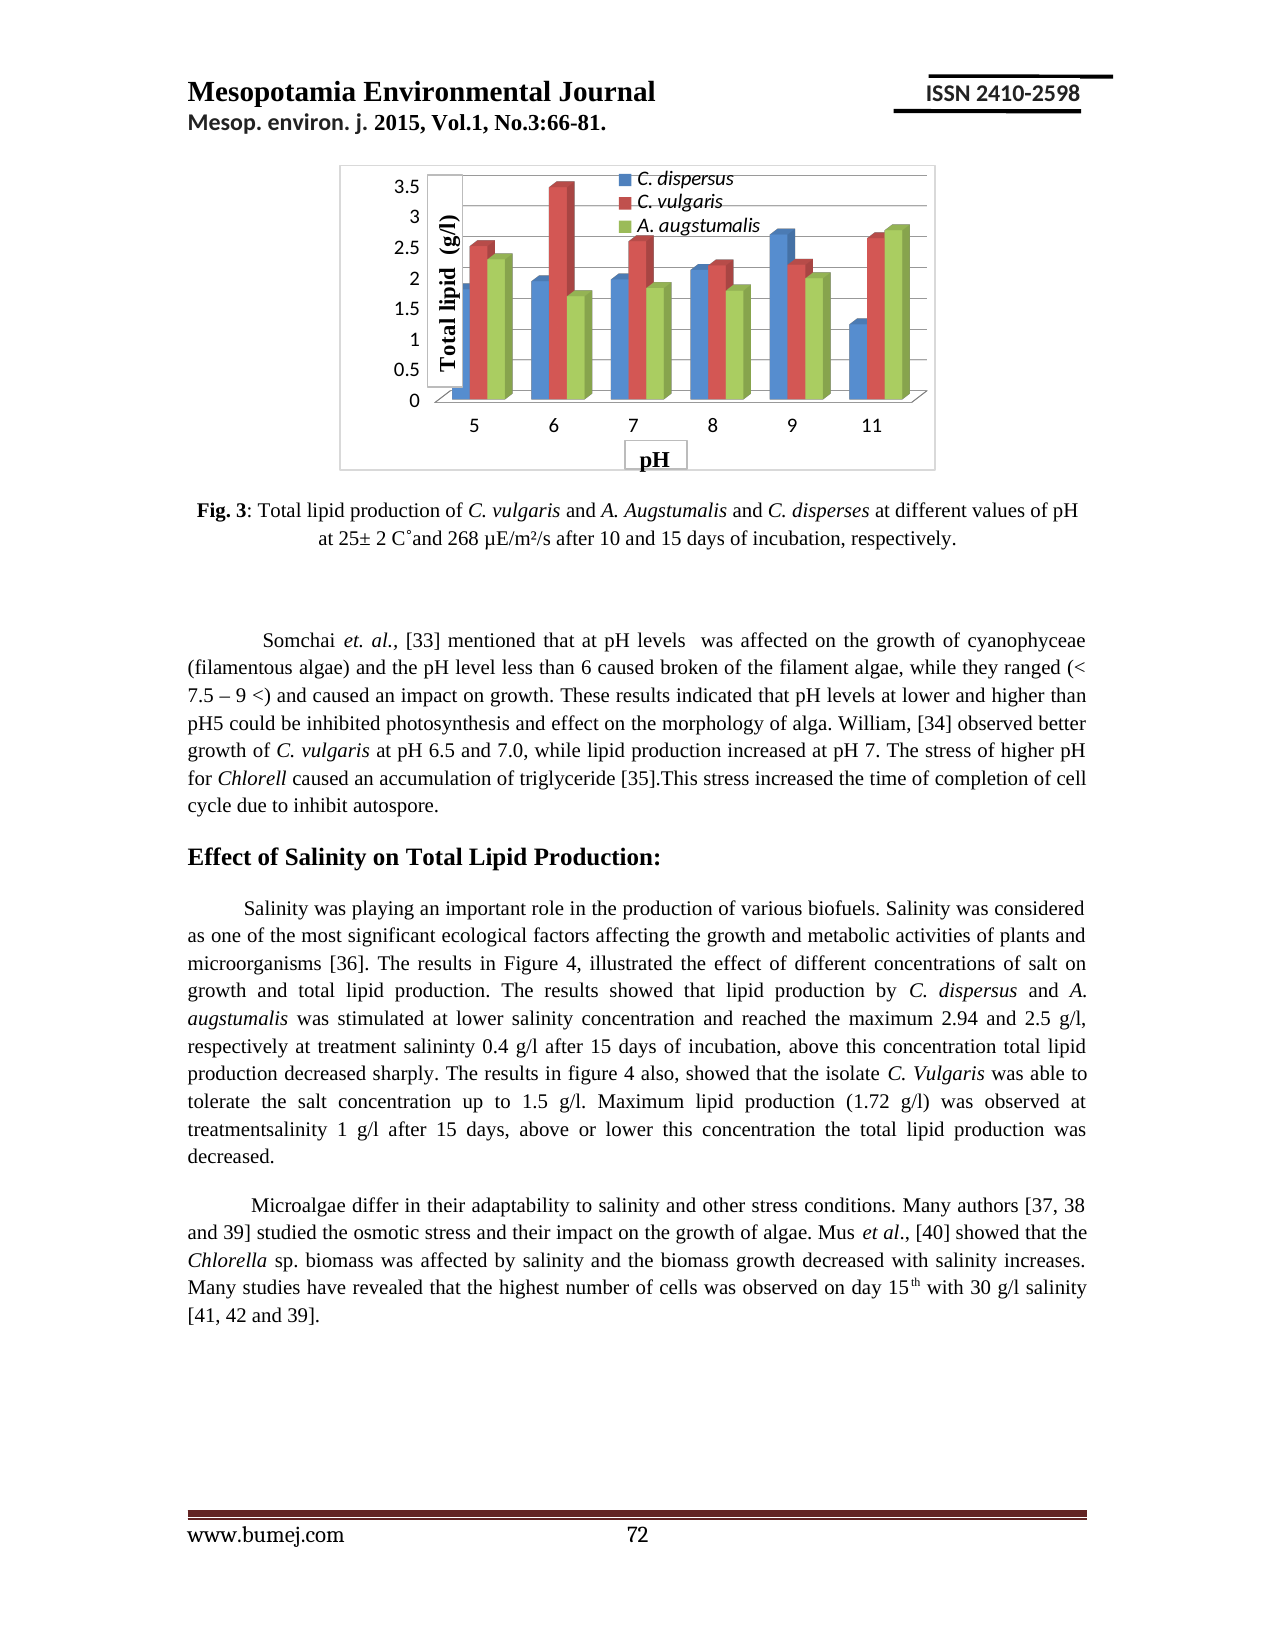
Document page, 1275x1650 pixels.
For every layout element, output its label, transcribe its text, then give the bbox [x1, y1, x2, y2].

text Somchai et. al., [33] mentioned that at pH levels was affected on the growth of cyanophyceae (filamentous algae) and the pH level less than 6 caused broken of the filament algae, while they ranged (< 7.5 – 9 <) and caused an impact on growth. These results indicated that pH levels at lower and higher than pH5 could be inhibited photosynthesis and effect on the morphology of alga. William, [34] observed better growth of C. vulgaris at pH 6.5 and 7.0, while lipid production increased at pH 7. The stress of higher pH for Chlorell caused an accumulation of triglyceride [35].This stress increased the time of completion of cell cycle due to inhibit autospore. [187, 628, 1087, 817]
text Microalgae differ in their adaptability to salinity and other stress conditions. Many authors [37, 38 and 39] studied the osmotic stress and their impact on the growth of algae. Mus et al., [40] showed that the Chlorella sp. biomass was affected by salinity and the biomass growth decreased with salinity increases. Many studies have revealed that the highest number of cells was observed on day 15th with 30 g/l salinity [41, 42 and 39]. [187, 1192, 1087, 1327]
text Fig. 3: Total lipid production of C. vulgaris and A. Augstumalis and C. disperses at different values of pH at 25± 2 C˚and 268 µE/m²/s after 10 and 15 days of incubation, respectively. [187, 498, 1087, 549]
text Salinity was playing an important role in the production of various biofuels. Salinity was considered as one of the most significant ecological factors affecting the growth and metabolic activities of plants and microorganisms [36]. The results in Figure 4, illustrated the effect of different concentrations of salt on growth and total lipid production. The results showed that lipid production by C. dispersus and A. augstumalis was stimulated at lower salinity concentration and reached the maximum 2.94 and 2.5 g/l, respectively at treatment salininty 0.4 g/l after 15 days of incubation, above this concentration total lipid production decreased sharply. The results in figure 4 also, showed that the isolate C. Vulgaris was able to tolerate the salt concentration up to 1.5 g/l. Maximum lipid production (1.72 g/l) was observed at treatmentsalinity 1 g/l after 15 days, above or lower this concentration the total lipid production was decreased. [187, 896, 1087, 1168]
text Effect of Salinity on Total Lipid Production: [187, 842, 1087, 871]
